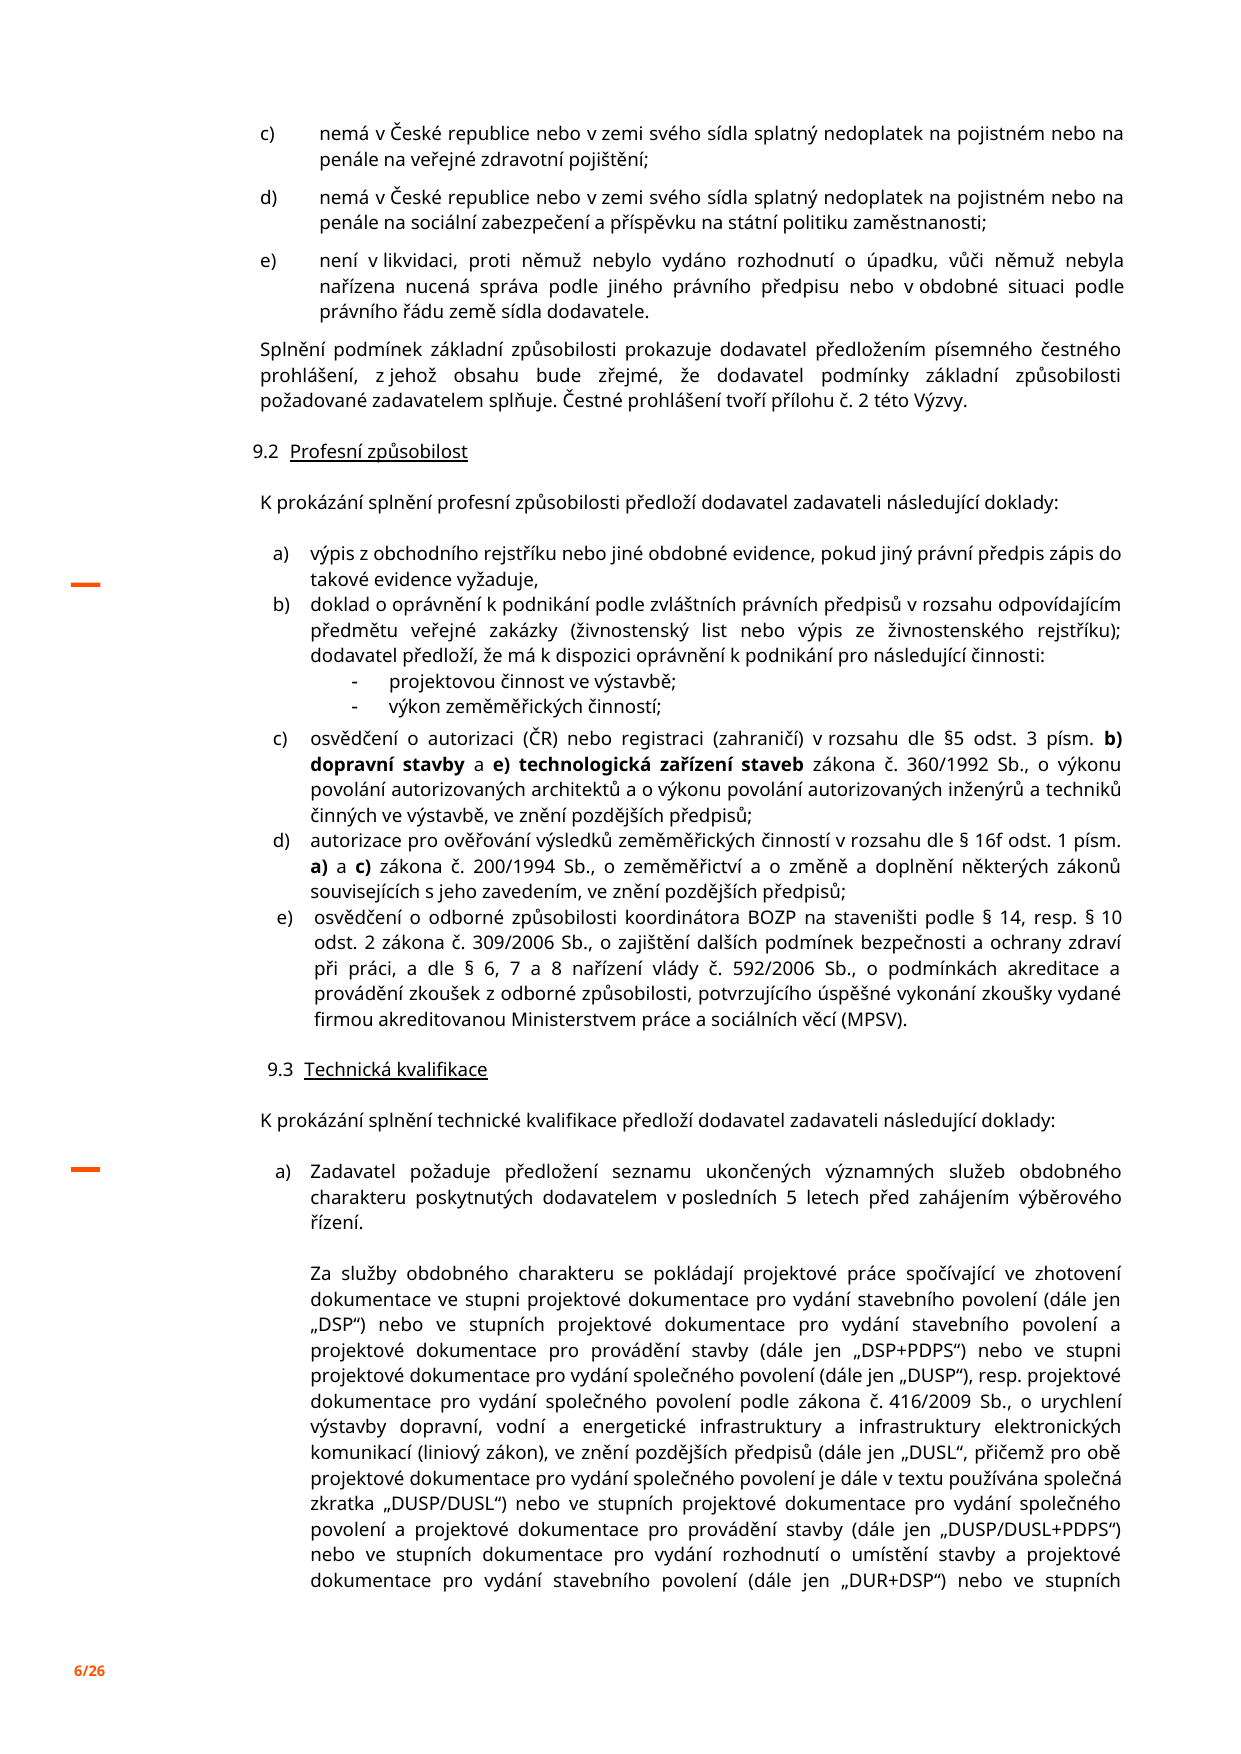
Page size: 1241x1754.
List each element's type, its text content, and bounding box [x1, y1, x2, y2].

text e) není v likvidaci, proti němuž nebylo vydáno rozhodnutí o úpadku, vůči němuž nebyla nařízena nucená správa podle jiného právního předpisu nebo v obdobné situaci podle právního řádu země sídla dodavatele. [260, 248, 1124, 324]
list doklad o oprávnění k podnikání podle zvláštních právních předpisů v rozsahu odpovídajícím předmětu veřejné zakázky (živnostenský list nebo výpis ze živnostenského rejstříku); dodavatel předloží, že má k dispozici oprávnění k podnikání pro následující činnosti: [273, 591, 1122, 668]
list Zadavatel požaduje předložení seznamu ukončených významných služeb obdobného charakteru poskytnutých dodavatelem v posledních 5 letech před zahájením výběrového řízení. [275, 1159, 1122, 1235]
list Technická kvalifikace [267, 1057, 1122, 1082]
text K prokázání splnění profesní způsobilosti předloží dodavatel zadavateli následující doklady: [260, 489, 1122, 515]
list osvědčení o autorizaci (ČR) nebo registraci (zahraničí) v rozsahu dle §5 odst. 3 písm. b) dopravní stavby a e) technologická zařízení staveb zákona č. 360/1992 Sb., o výkonu povolání autorizovaných architektů a o výkonu povolání autorizovaných inženýrů a techniků činných ve výstavbě, ve znění pozdějších předpisů; [273, 725, 1122, 827]
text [310, 1261, 1122, 1592]
list výpis z obchodního rejstříku nebo jiné obdobné evidence, pokud jiný právní předpis zápis do takové evidence vyžaduje, [273, 540, 1122, 591]
text d) nemá v České republice nebo v zemi svého sídla splatný nedoplatek na pojistném nebo na penále na sociální zabezpečení a příspěvku na státní politiku zaměstnanosti; [260, 184, 1124, 235]
text K prokázání splnění technické kvalifikace předloží dodavatel zadavateli následující doklady: [260, 1108, 1122, 1133]
list autorizace pro ověřování výsledků zeměměřických činností v rozsahu dle § 16f odst. 1 písm. a) a c) zákona č. 200/1994 Sb., o zeměměřictví a o změně a doplnění některých zákonů souvisejících s jeho zavedením, ve znění pozdějších předpisů; [273, 827, 1122, 904]
list Profesní způsobilost [252, 438, 1122, 464]
list osvědčení o odborné způsobilosti koordinátora BOZP na staveništi podle § 14, resp. § 10 odst. 2 zákona č. 309/2006 Sb., o zajištění dalších podmínek bezpečnosti a ochrany zdraví při práci, a dle § 6, 7 a 8 nařízení vlády č. 592/2006 Sb., o podmínkách akreditace a provádění zkoušek z odborné způsobilosti, potvrzujícího úspěšné vykonání zkoušky vydané firmou akreditovanou Ministerstvem práce a sociálních věcí (MPSV). [276, 904, 1122, 1032]
text c) nemá v České republice nebo v zemi svého sídla splatný nedoplatek na pojistném nebo na penále na veřejné zdravotní pojištění; [260, 121, 1124, 172]
list projektovou činnost ve výstavbě; [351, 668, 1122, 693]
text Splnění podmínek základní způsobilosti prokazuje dodavatel předložením písemného čestného prohlášení, z jehož obsahu bude zřejmé, že dodavatel podmínky základní způsobilosti požadované zadavatelem splňuje. Čestné prohlášení tvoří přílohu č. 2 této Výzvy. [260, 337, 1122, 413]
list výkon zeměměřických činností; [351, 693, 1122, 719]
